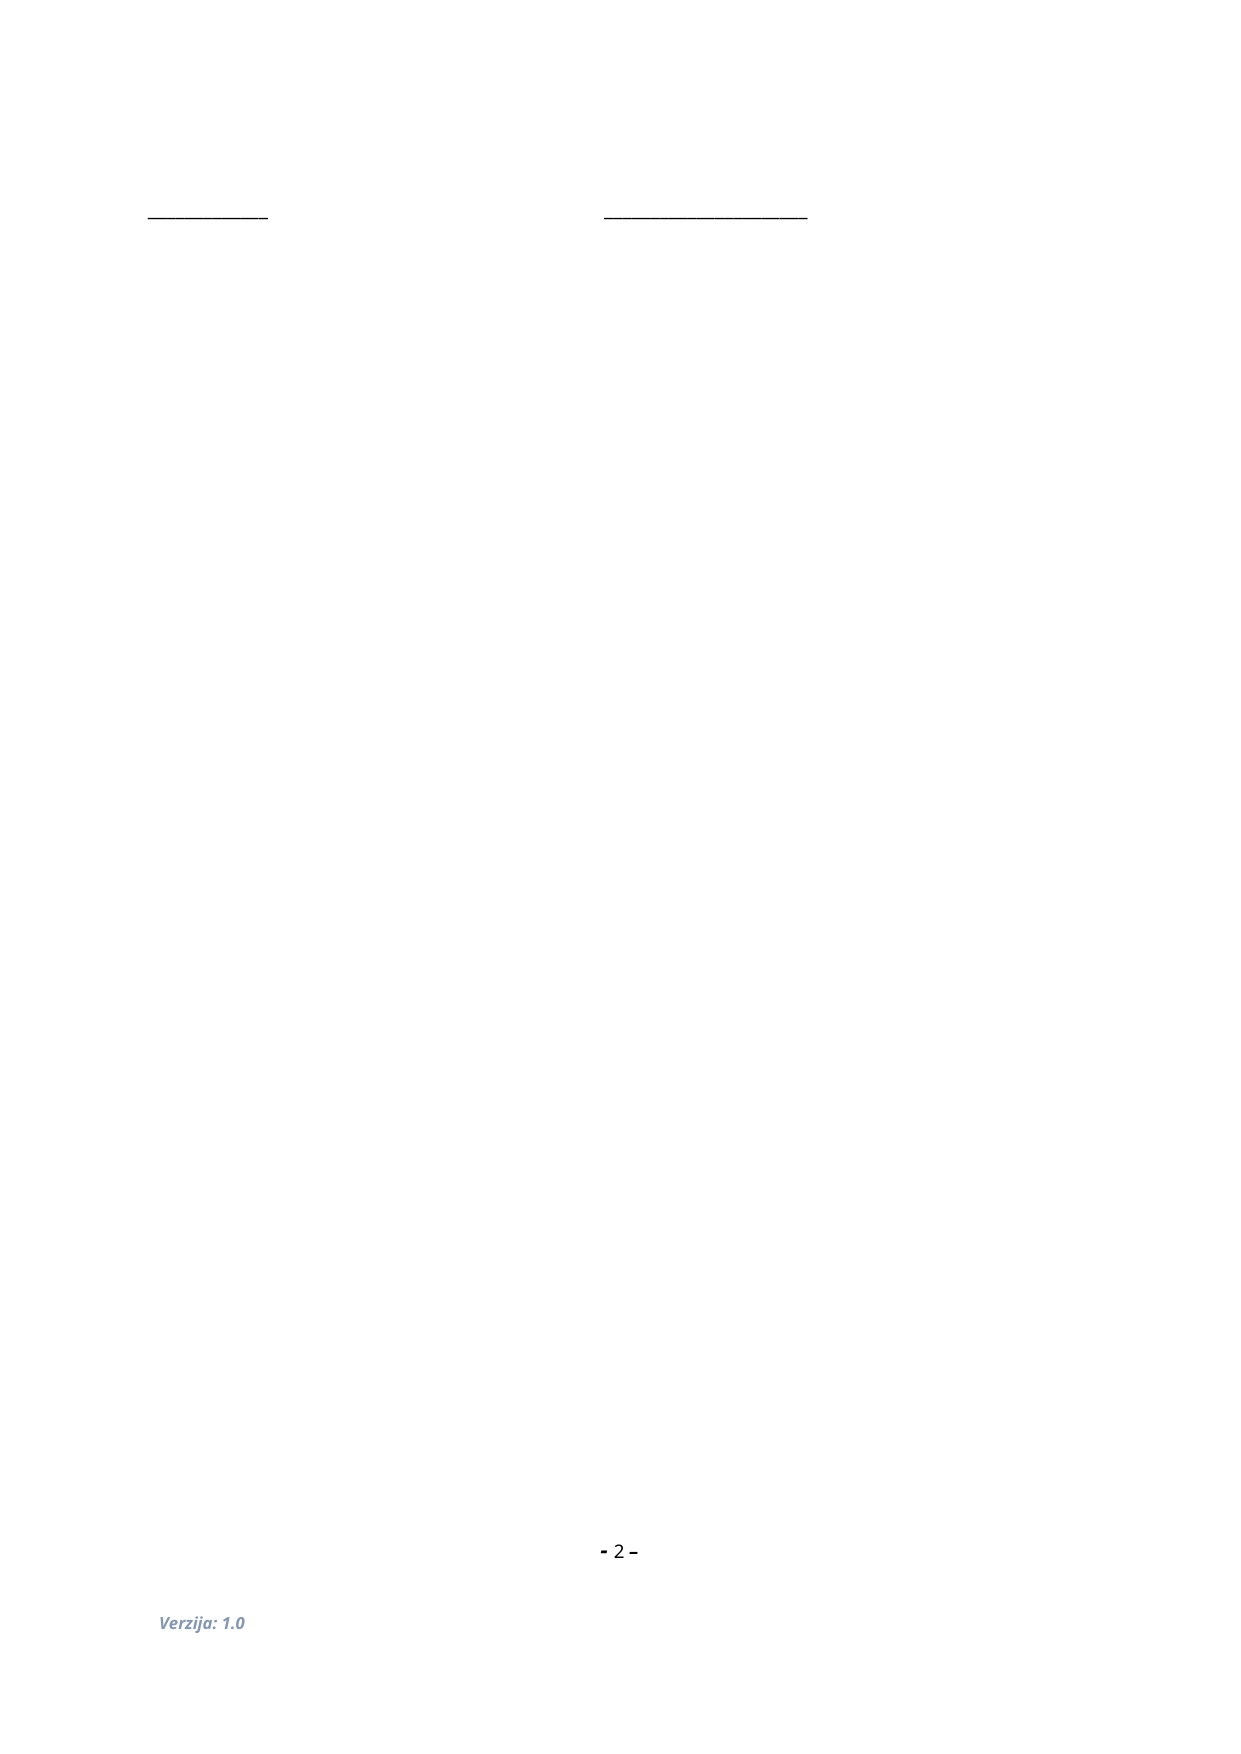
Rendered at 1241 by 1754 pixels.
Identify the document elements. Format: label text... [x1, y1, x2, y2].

text _____________ ______________________ [148, 194, 1093, 223]
